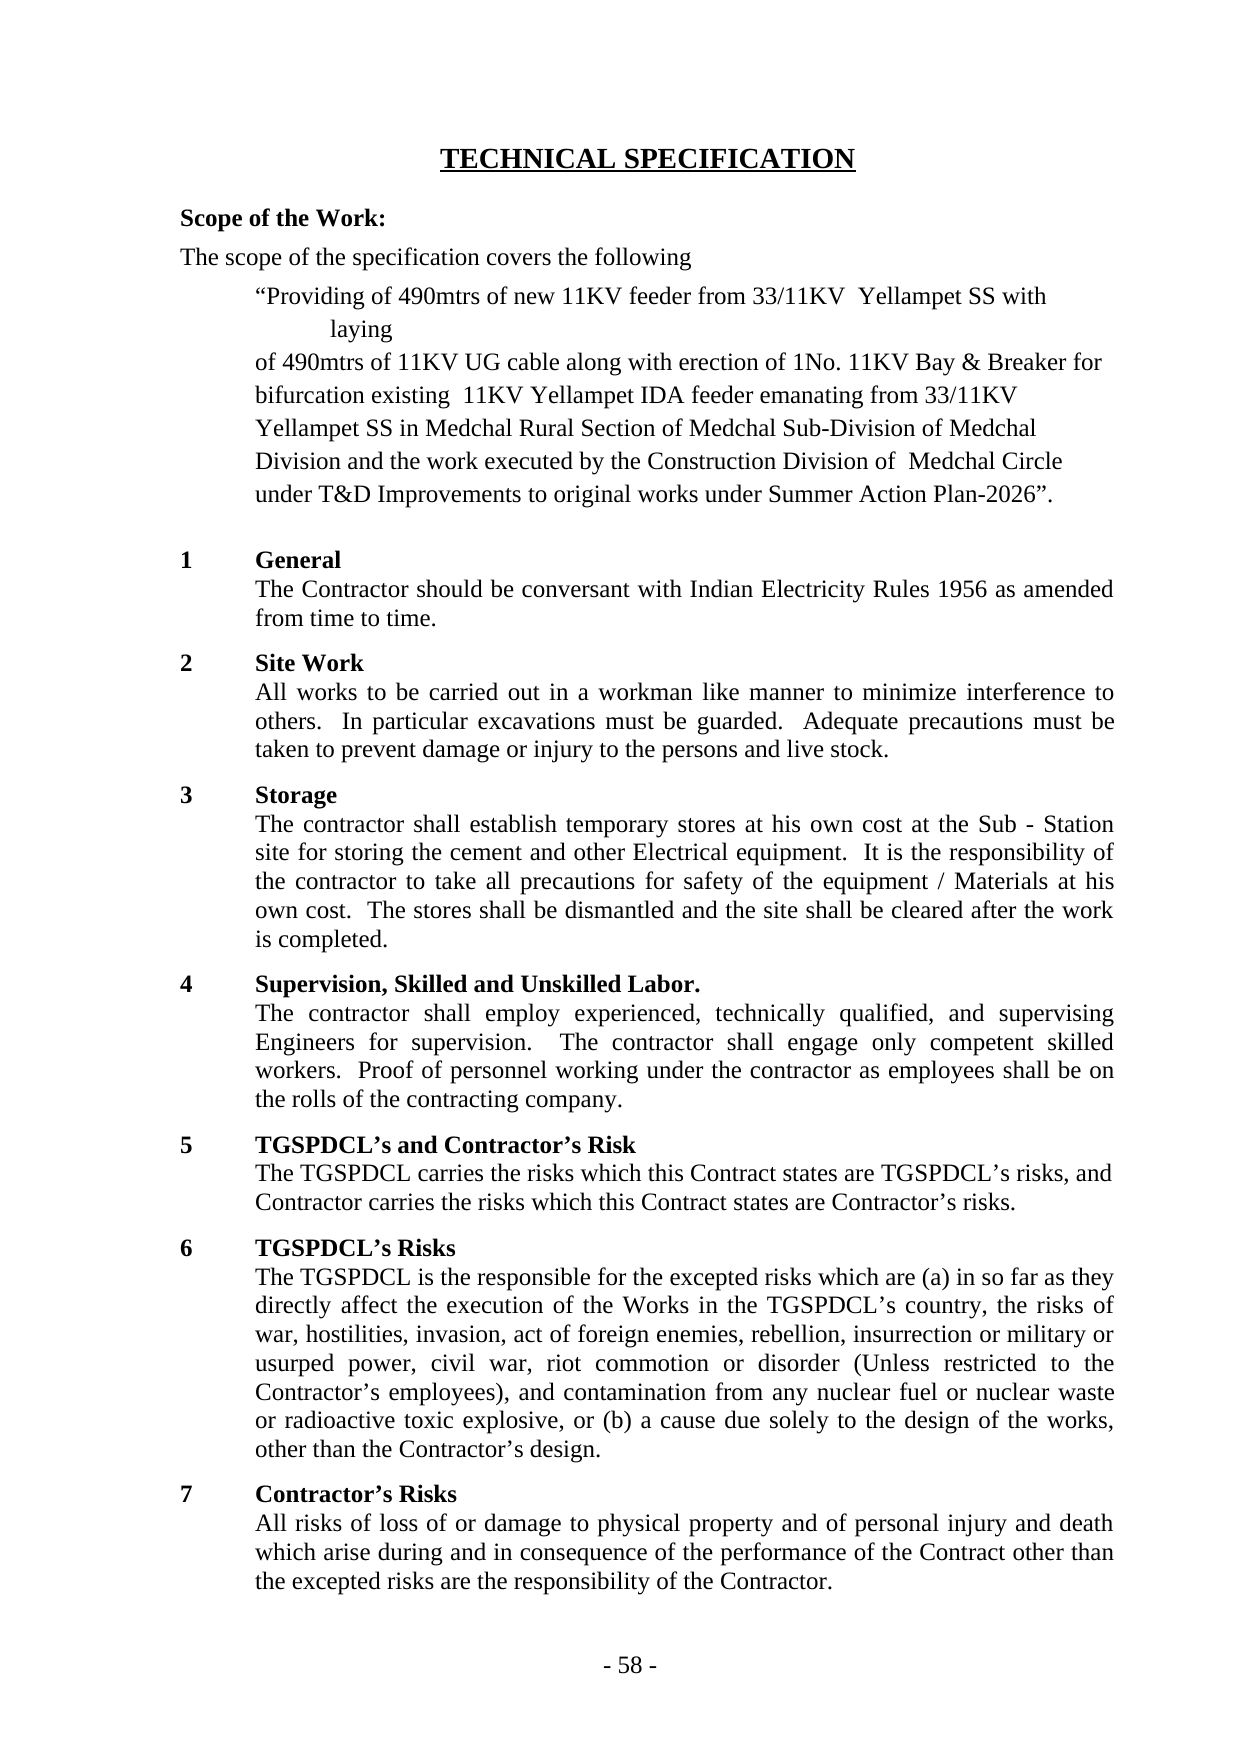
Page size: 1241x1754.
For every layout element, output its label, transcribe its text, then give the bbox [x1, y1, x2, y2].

text All works to be carried out in a workman like manner to minimize interference to others. In particular excavations must be guarded. Adequate precautions must be taken to prevent damage or injury to the persons and live stock. [180, 677, 1115, 763]
text Scope of the Work: [180, 203, 1115, 232]
text 6 TGSPDCL’s Risks [180, 1233, 1115, 1262]
text The TGSPDCL carries the risks which this Contract states are TGSPDCL’s risks, and Contractor carries the risks which this Contract states are Contractor’s risks. [255, 1158, 1115, 1216]
text The contractor shall employ experienced, technically qualified, and supervising Engineers for supervision. The contractor shall engage only competent skilled workers. Proof of personnel working under the contractor as employees shall be on the rolls of the contracting company. [180, 998, 1115, 1113]
text Division and the work executed by the Construction Division of Medchal Circle [255, 446, 1115, 475]
text “Providing of 490mtrs of new 11KV feeder from 33/11KV Yellampet SS with laying [255, 281, 1115, 343]
text The TGSPDCL is the responsible for the excepted risks which are (a) in so far as they directly affect the execution of the Works in the TGSPDCL’s country, the risks of war, hostilities, invasion, act of foreign enemies, rebellion, insurrection or military or usurped power, civil war, riot commotion or disorder (Unless restricted to the Contractor’s employees), and contamination from any nuclear fuel or nuclear waste or radioactive toxic explosive, or (b) a cause due solely to the design of the works, other than the Contractor’s design. [255, 1262, 1115, 1463]
text All risks of loss of or damage to physical property and of personal injury and death which arise during and in consequence of the performance of the Contract other than the excepted risks are the responsibility of the Contractor. [255, 1508, 1115, 1594]
text bifurcation existing 11KV Yellampet IDA feeder emanating from 33/11KV [255, 380, 1115, 409]
text 5 TGSPDCL’s and Contractor’s Risk [180, 1130, 1115, 1158]
text 1 General [180, 545, 1115, 574]
text of 490mtrs of 11KV UG cable along with erection of 1No. 11KV Bay & Breaker for [255, 347, 1115, 376]
text 4 Supervision, Skilled and Unskilled Labor. [180, 969, 1115, 998]
text 2 Site Work [180, 648, 1115, 677]
text Yellampet SS in Medchal Rural Section of Medchal Sub-Division of Medchal [255, 413, 1115, 442]
text The scope of the specification covers the following [180, 242, 1115, 271]
text TECHNICAL SPECIFICATION [180, 141, 1115, 175]
text The contractor shall establish temporary stores at his own cost at the Sub - Station site for storing the cement and other Electrical equipment. It is the responsibility of the contractor to take all precautions for safety of the equipment / Materials at his own cost. The stores shall be dismantled and the site shall be cleared after the work is completed. [180, 809, 1115, 952]
text 3 Storage [180, 780, 1115, 809]
text 7 Contractor’s Risks [180, 1479, 1115, 1508]
text under T&D Improvements to original works under Summer Action Plan-2026”. [255, 479, 1115, 508]
text The Contractor should be conversant with Indian Electricity Rules 1956 as amended from time to time. [180, 574, 1115, 631]
